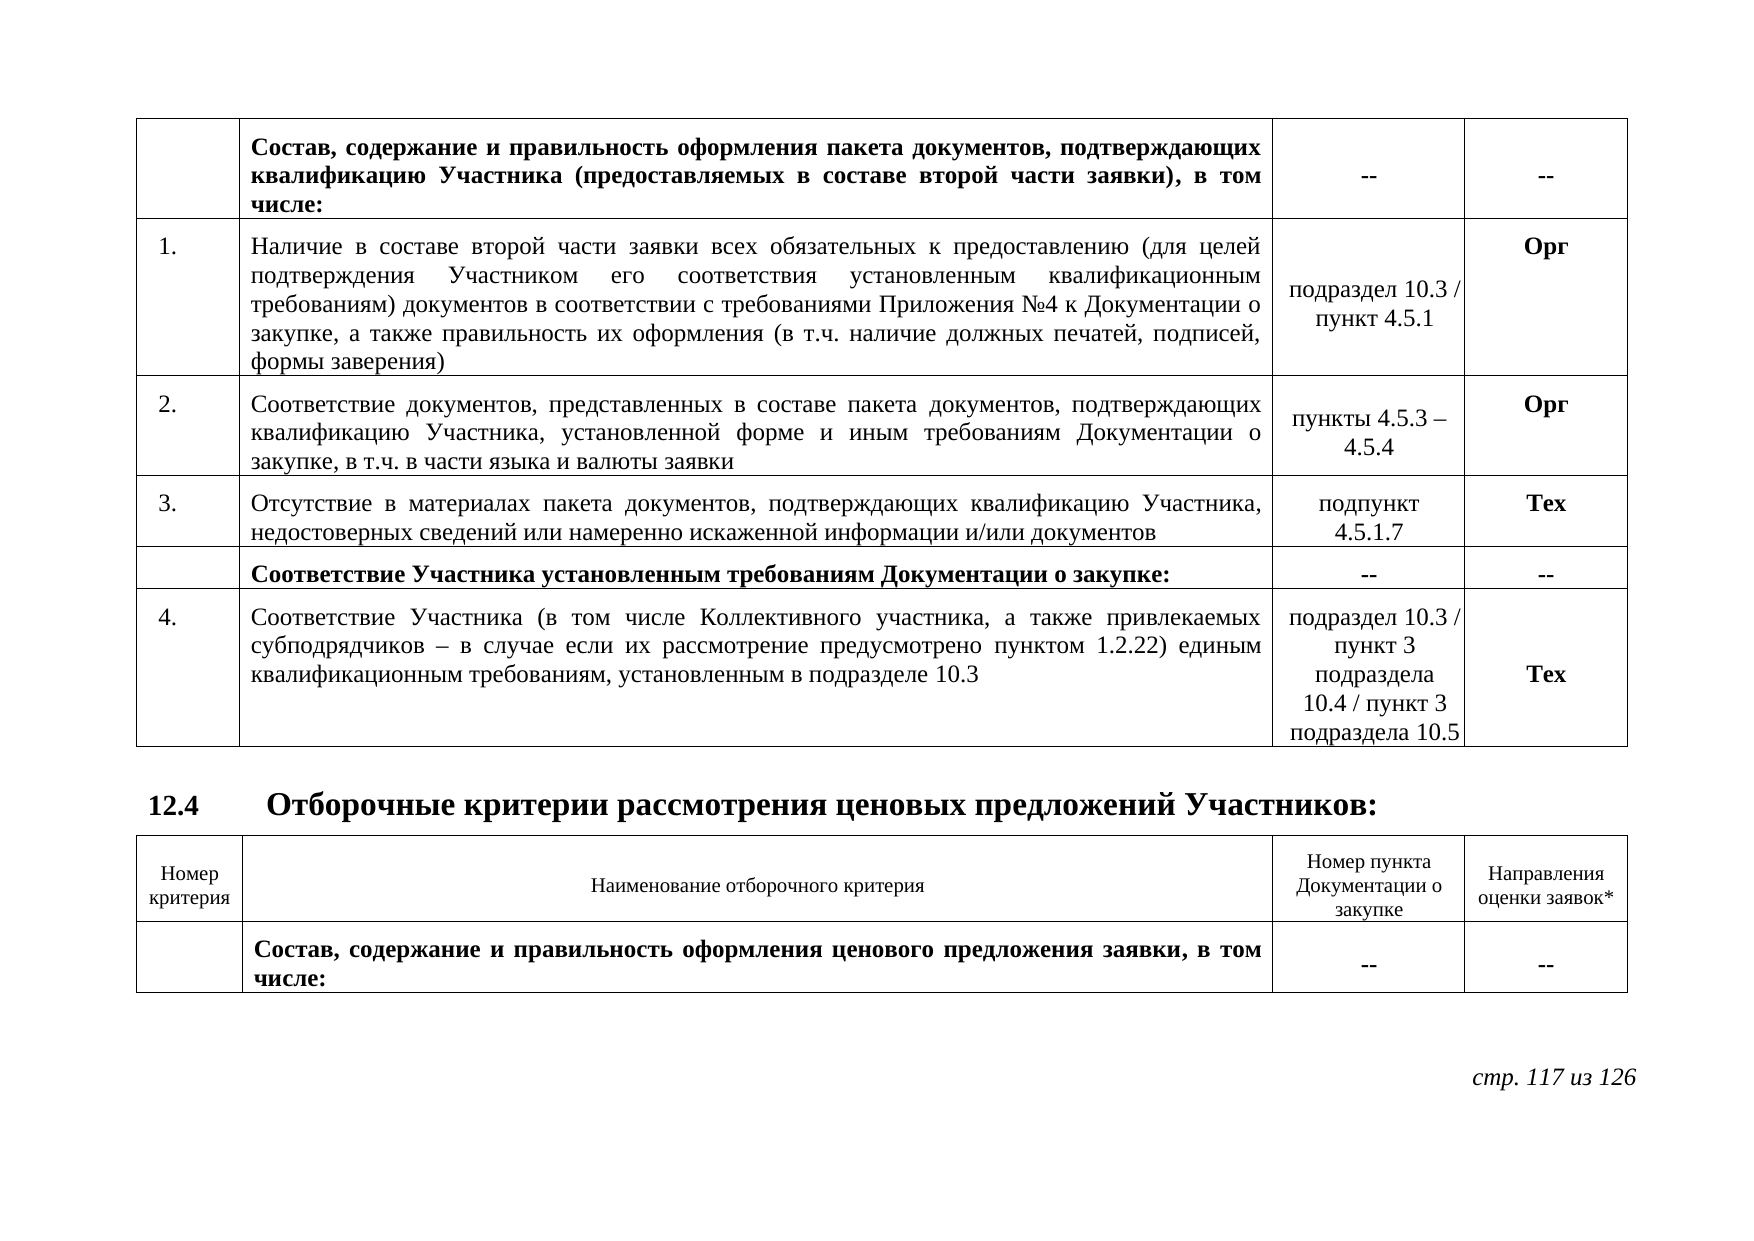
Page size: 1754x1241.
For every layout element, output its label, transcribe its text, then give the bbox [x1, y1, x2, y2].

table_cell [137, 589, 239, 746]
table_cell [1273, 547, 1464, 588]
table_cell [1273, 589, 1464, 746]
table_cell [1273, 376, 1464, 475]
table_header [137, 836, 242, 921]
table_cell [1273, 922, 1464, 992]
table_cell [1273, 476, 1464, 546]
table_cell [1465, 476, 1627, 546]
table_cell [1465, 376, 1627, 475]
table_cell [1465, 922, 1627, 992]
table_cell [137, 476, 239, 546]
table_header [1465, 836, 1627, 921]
subtitle Отборочные критерии рассмотрения ценовых предложений Участников: [148, 784, 1636, 822]
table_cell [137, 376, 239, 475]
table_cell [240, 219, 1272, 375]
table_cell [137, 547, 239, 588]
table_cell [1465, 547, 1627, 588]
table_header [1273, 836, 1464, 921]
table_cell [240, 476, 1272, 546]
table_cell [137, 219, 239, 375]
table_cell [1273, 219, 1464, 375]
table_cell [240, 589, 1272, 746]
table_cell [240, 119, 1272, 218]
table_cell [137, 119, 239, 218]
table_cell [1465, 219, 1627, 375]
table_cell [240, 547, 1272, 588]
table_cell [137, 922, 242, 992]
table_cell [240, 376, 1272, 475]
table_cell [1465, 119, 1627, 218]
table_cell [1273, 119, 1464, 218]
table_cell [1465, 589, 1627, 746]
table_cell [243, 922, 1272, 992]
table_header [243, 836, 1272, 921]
